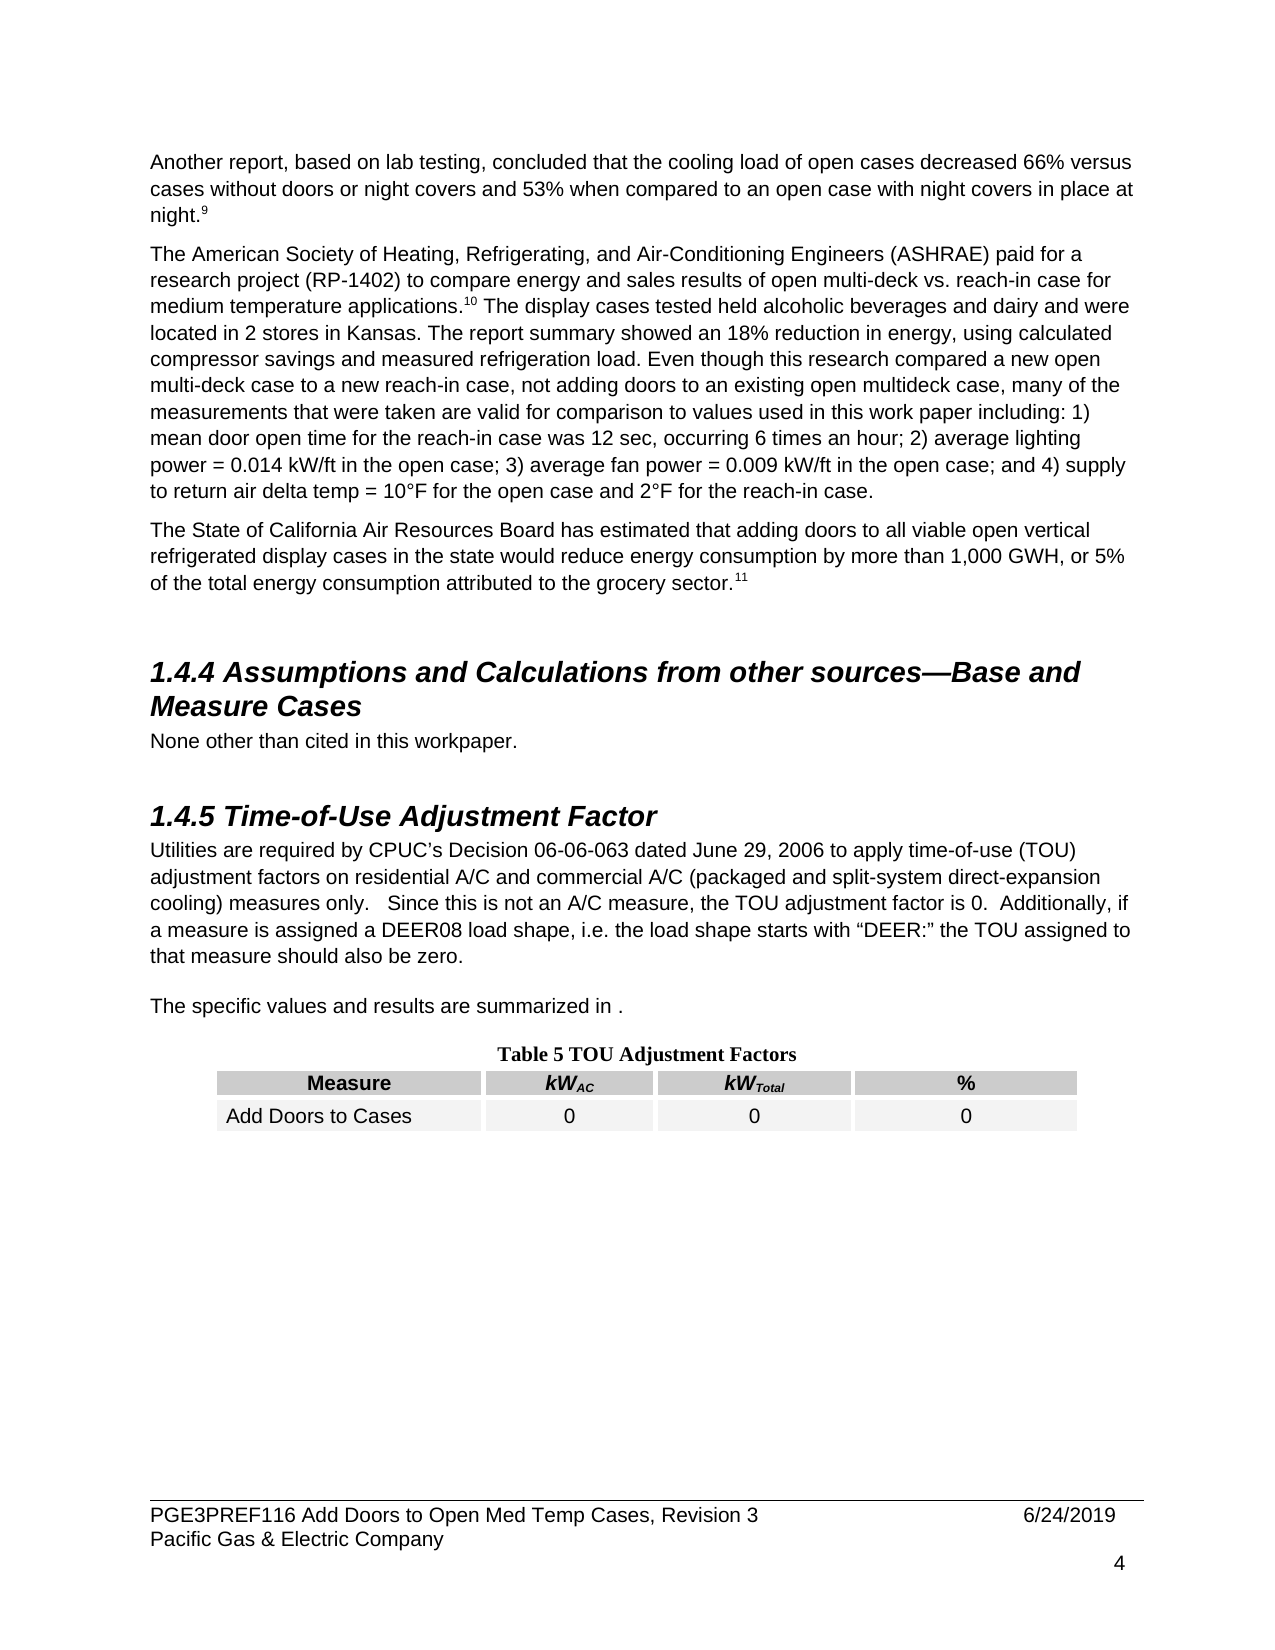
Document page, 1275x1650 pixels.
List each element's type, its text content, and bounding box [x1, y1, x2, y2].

table_header Measure [217, 1071, 481, 1095]
text The specific values and results are summarized in Table 1. [150, 994, 1144, 1018]
table_header kWTotal [658, 1071, 851, 1095]
subtitle 1.4.5 Time-of-Use Adjustment Factor [150, 798, 1144, 832]
text Another report, based on lab testing, concluded that the cooling load of open cases decreased 66% versus cases without doors or night covers and 53% when compared to an open case with night covers in place at night. [150, 150, 1144, 227]
table_cell 0 [658, 1100, 851, 1131]
text Utilities are required by CPUC’s Decision 06-06-063 dated June 29, 2006 to apply time-of-use (TOU) adjustment factors on residential A/C and commercial A/C (packaged and split-system direct-expansion cooling) measures only. Since this is not an A/C measure, the TOU adjustment factor is 0. Additionally, if a measure is assigned a DEER08 load shape, i.e. the load shape starts with “DEER:” the TOU assigned to that measure should also be zero. [150, 838, 1144, 968]
text Table 5 TOU Adjustment Factors [150, 1042, 1144, 1066]
text None other than cited in this workpaper. [150, 728, 1144, 752]
table_cell 0 [486, 1100, 653, 1131]
table_cell Add Doors to Cases [217, 1100, 481, 1131]
subtitle 1.4.4 Assumptions and Calculations from other sources—Base and Measure Cases [150, 655, 1144, 722]
table_header % [855, 1071, 1077, 1095]
text The American Society of Heating, Refrigerating, and Air-Conditioning Engineers (ASHRAE) paid for a research project (RP-1402) to compare energy and sales results of open multi-deck vs. reach-in case for medium temperature applications. The display cases tested held alcoholic beverages and dairy and were located in 2 stores in Kansas. The report summary showed an 18% reduction in energy, using calculated compressor savings and measured refrigeration load. Even though this research compared a new open multi-deck case to a new reach-in case, not adding doors to an existing open multideck case, many of the measurements that were taken are valid for comparison to values used in this work paper including: 1) mean door open time for the reach-in case was 12 sec, occurring 6 times an hour; 2) average lighting power = 0.014 kW/ft in the open case; 3) average fan power = 0.009 kW/ft in the open case; and 4) supply to return air delta temp = 10°F for the open case and 2°F for the reach-in case. [150, 242, 1144, 503]
table_header kWAC [486, 1071, 653, 1095]
table_cell 0 [855, 1100, 1077, 1131]
text The State of California Air Resources Board has estimated that adding doors to all viable open vertical refrigerated display cases in the state would reduce energy consumption by more than 1,000 GWH, or 5% of the total energy consumption attributed to the grocery sector. [150, 518, 1144, 594]
